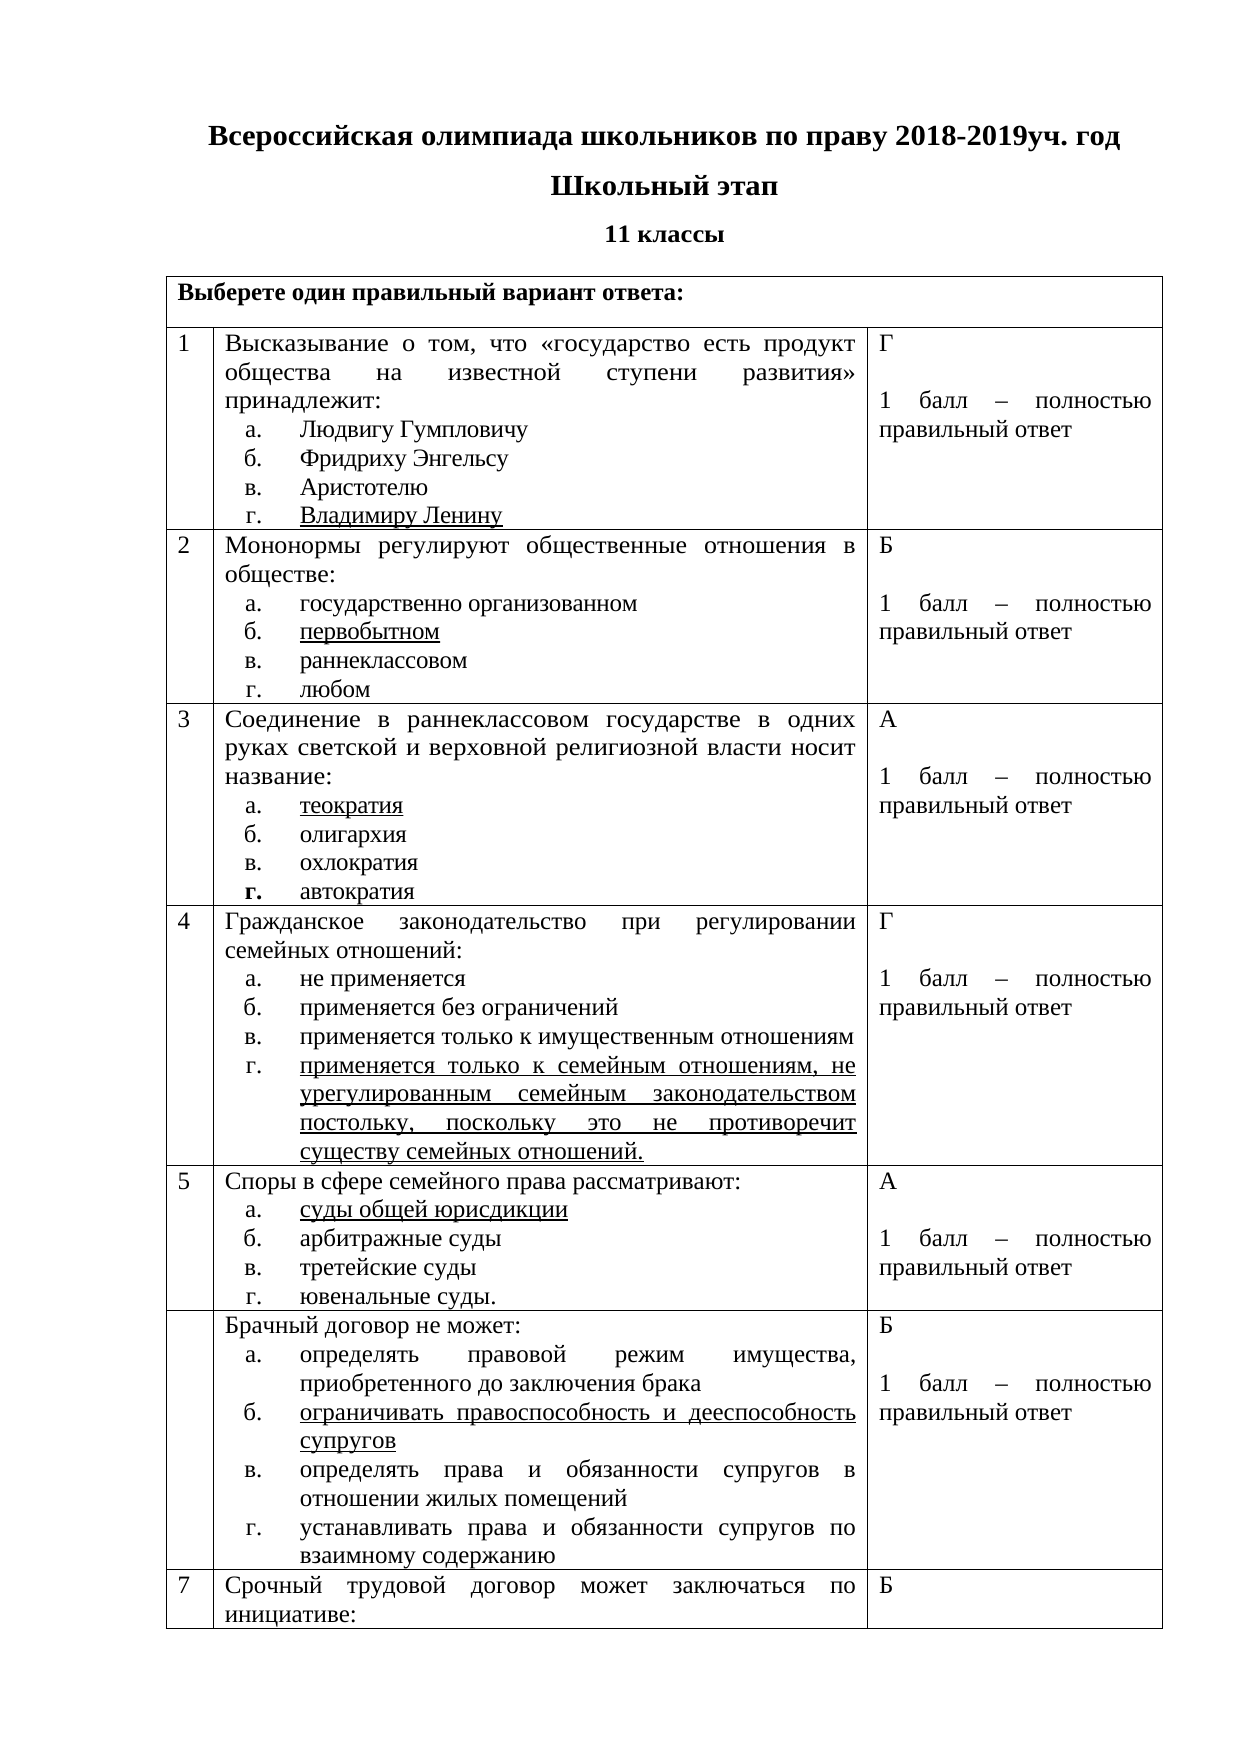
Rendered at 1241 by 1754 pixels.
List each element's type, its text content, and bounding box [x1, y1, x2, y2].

text 11 классы [177, 219, 1152, 247]
table_cell Споры в сфере семейного права рассматривают: суды общей юрисдикции арбитражные суды третейские суды ювенальные суды. [214, 1166, 867, 1309]
table_cell Б 1 балл – полностью правильный ответ [868, 530, 1162, 703]
table_cell Мононормы регулируют общественные отношения в обществе: государственно организованном первобытном раннеклассовом любом [214, 530, 867, 703]
table_cell Б 1 балл – полностью правильный ответ [868, 1311, 1162, 1569]
table_cell 1 [167, 328, 213, 529]
table_cell Соединение в раннеклассовом государстве в одних руках светской и верховной религиозной власти носит название: теократия олигархия охлократия автократия [214, 704, 867, 905]
table_cell 7 [167, 1570, 213, 1628]
text Всероссийская олимпиада школьников по праву 2018-2019уч. год [177, 118, 1152, 152]
table_cell 2 [167, 530, 213, 703]
table_header Выберете один правильный вариант ответа: [167, 277, 1162, 327]
table_cell 3 [167, 704, 213, 905]
table_cell А 1 балл – полностью правильный ответ [868, 1166, 1162, 1309]
table_cell Гражданское законодательство при регулировании семейных отношений: не применяется применяется без ограничений применяется только к имущественным отношениям применяется только к семейным отношениям, не урегулированным семейным законодательством постольку, поскольку это не противоречит существу семейных отношений. [214, 906, 867, 1165]
text Школьный этап [177, 168, 1152, 202]
table_cell [167, 1311, 213, 1569]
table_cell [214, 1570, 867, 1628]
table_cell 5 [167, 1166, 213, 1309]
table_cell Г 1 балл – полностью правильный ответ [868, 906, 1162, 1165]
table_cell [868, 1570, 1162, 1628]
table_cell Высказывание о том, что «государство есть продукт общества на известной ступени развития» принадлежит: Людвигу Гумпловичу Фридриху Энгельсу Аристотелю Владимиру Ленину [214, 328, 867, 529]
table_cell Брачный договор не может: определять правовой режим имущества, приобретенного до заключения брака ограничивать правоспособность и дееспособность супругов определять права и обязанности супругов в отношении жилых помещений устанавливать права и обязанности супругов по взаимному содержанию [214, 1311, 867, 1569]
table_cell 4 [167, 906, 213, 1165]
table_cell А 1 балл – полностью правильный ответ [868, 704, 1162, 905]
table_cell Г 1 балл – полностью правильный ответ [868, 328, 1162, 529]
